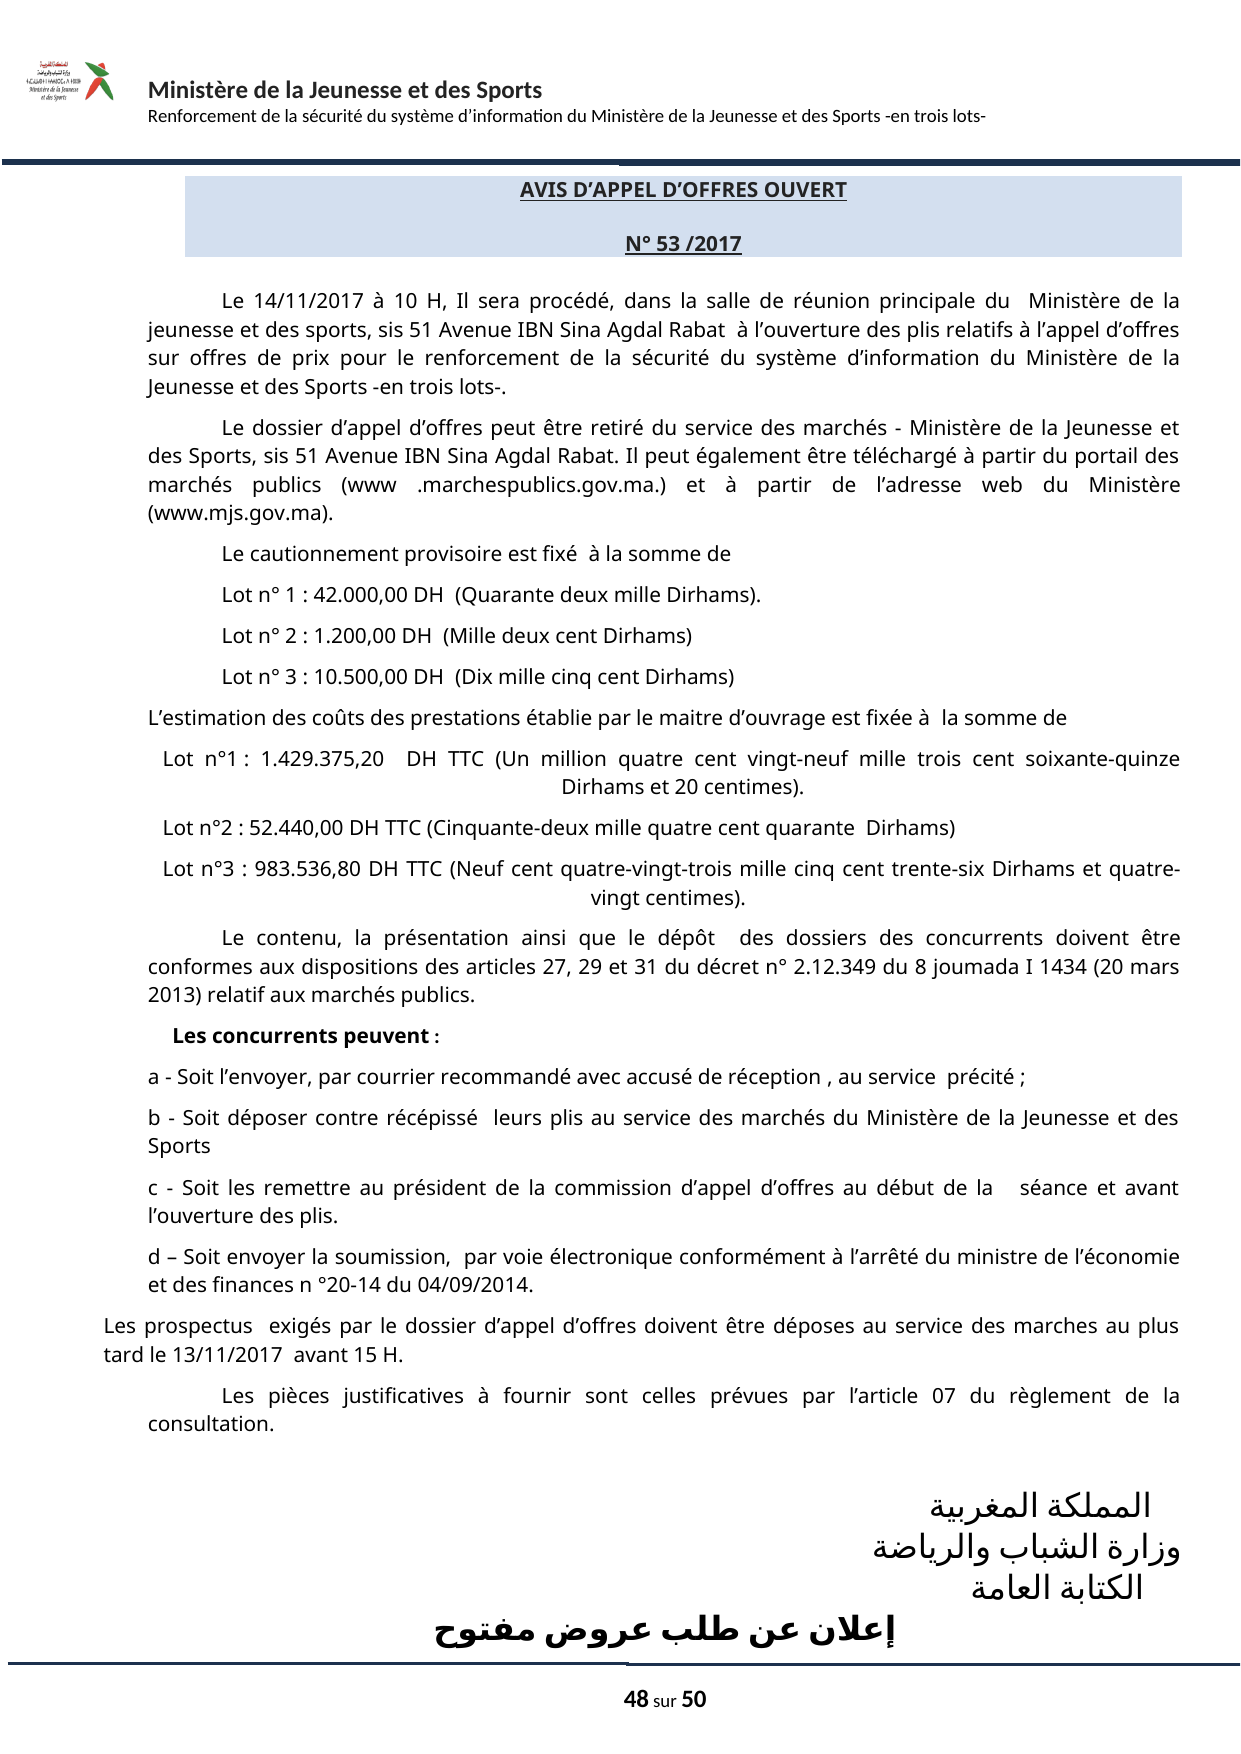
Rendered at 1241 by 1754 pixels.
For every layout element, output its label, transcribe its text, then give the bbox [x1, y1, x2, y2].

text Le dossier d’appel d’offres peut être retiré du service des marchés - Ministère de la Jeunesse et des Sports, sis 51 Avenue IBN Sina Agdal Rabat. Il peut également être téléchargé à partir du portail des marchés publics (www .marchespublics.gov.ma.) et à partir de l’adresse web du Ministère (www.mjs.gov.ma). [148, 413, 1182, 527]
text Lot n° 1 : 42.000,00 DH (Quarante deux mille Dirhams). [148, 580, 1182, 608]
subtitle AVIS D’APPEL D’OFFRES OUVERT [185, 176, 1182, 204]
text b - Soit déposer contre récépissé leurs plis au service des marchés du Ministère de la Jeunesse et des Sports [148, 1103, 1182, 1160]
text Les concurrents peuvent : [148, 1021, 1182, 1050]
text Les prospectus exigés par le dossier d’appel d’offres doivent être déposes au service des marches au plus tard le 13/11/2017 avant 15 H. [103, 1311, 1182, 1368]
text Le contenu, la présentation ainsi que le dépôt des dossiers des concurrents doivent être conformes aux dispositions des articles 27, 29 et 31 du décret n° 2.12.349 du 8 joumada I 1434 (20 mars 2013) relatif aux marchés publics. [148, 923, 1182, 1009]
text المملكة المغربية [148, 1486, 1182, 1526]
text Le cautionnement provisoire est fixé à la somme de [148, 539, 1182, 568]
text Les pièces justificatives à fournir sont celles prévues par l’article 07 du règlement de la consultation. [148, 1381, 1182, 1438]
text c - Soit les remettre au président de la commission d’appel d’offres au début de la séance et avant l’ouverture des plis. [148, 1173, 1182, 1229]
picture [26, 61, 114, 102]
text الكتابة العامة [148, 1567, 1182, 1608]
subtitle N° 53 /2017 [185, 229, 1182, 257]
text a - Soit l’envoyer, par courrier recommandé avec accusé de réception , au service précité ; [148, 1062, 1182, 1091]
text Lot n°1 : 1.429.375,20 DH TTC (Un million quatre cent vingt-neuf mille trois cent soixante-quinze Dirhams et 20 centimes). [162, 744, 1182, 801]
text Lot n°2 : 52.440,00 DH TTC (Cinquante-deux mille quatre cent quarante Dirhams) [162, 813, 1182, 842]
text L’estimation des coûts des prestations établie par le maitre d’ouvrage est fixée à la somme de [148, 703, 1182, 731]
text Le 14/11/2017 à 10 H, Il sera procédé, dans la salle de réunion principale du Ministère de la jeunesse et des sports, sis 51 Avenue IBN Sina Agdal Rabat à l’ouverture des plis relatifs à l’appel d’offres sur offres de prix pour le renforcement de la sécurité du système d’information du Ministère de la Jeunesse et des Sports -en trois lots-. [148, 287, 1182, 400]
text Lot n° 2 : 1.200,00 DH (Mille deux cent Dirhams) [148, 621, 1182, 649]
text d – Soit envoyer la soumission, par voie électronique conformément à l’arrêté du ministre de l’économie et des finances n °20-14 du 04/09/2014. [148, 1242, 1182, 1299]
text Lot n° 3 : 10.500,00 DH (Dix mille cinq cent Dirhams) [148, 662, 1182, 690]
text إعلان عن طلب عروض مفتوح [148, 1608, 1182, 1648]
text Lot n°3 : 983.536,80 DH TTC (Neuf cent quatre-vingt-trois mille cinq cent trente-six Dirhams et quatre-vingt centimes). [162, 854, 1182, 911]
text وزارة الشباب والرياضة [148, 1526, 1182, 1567]
